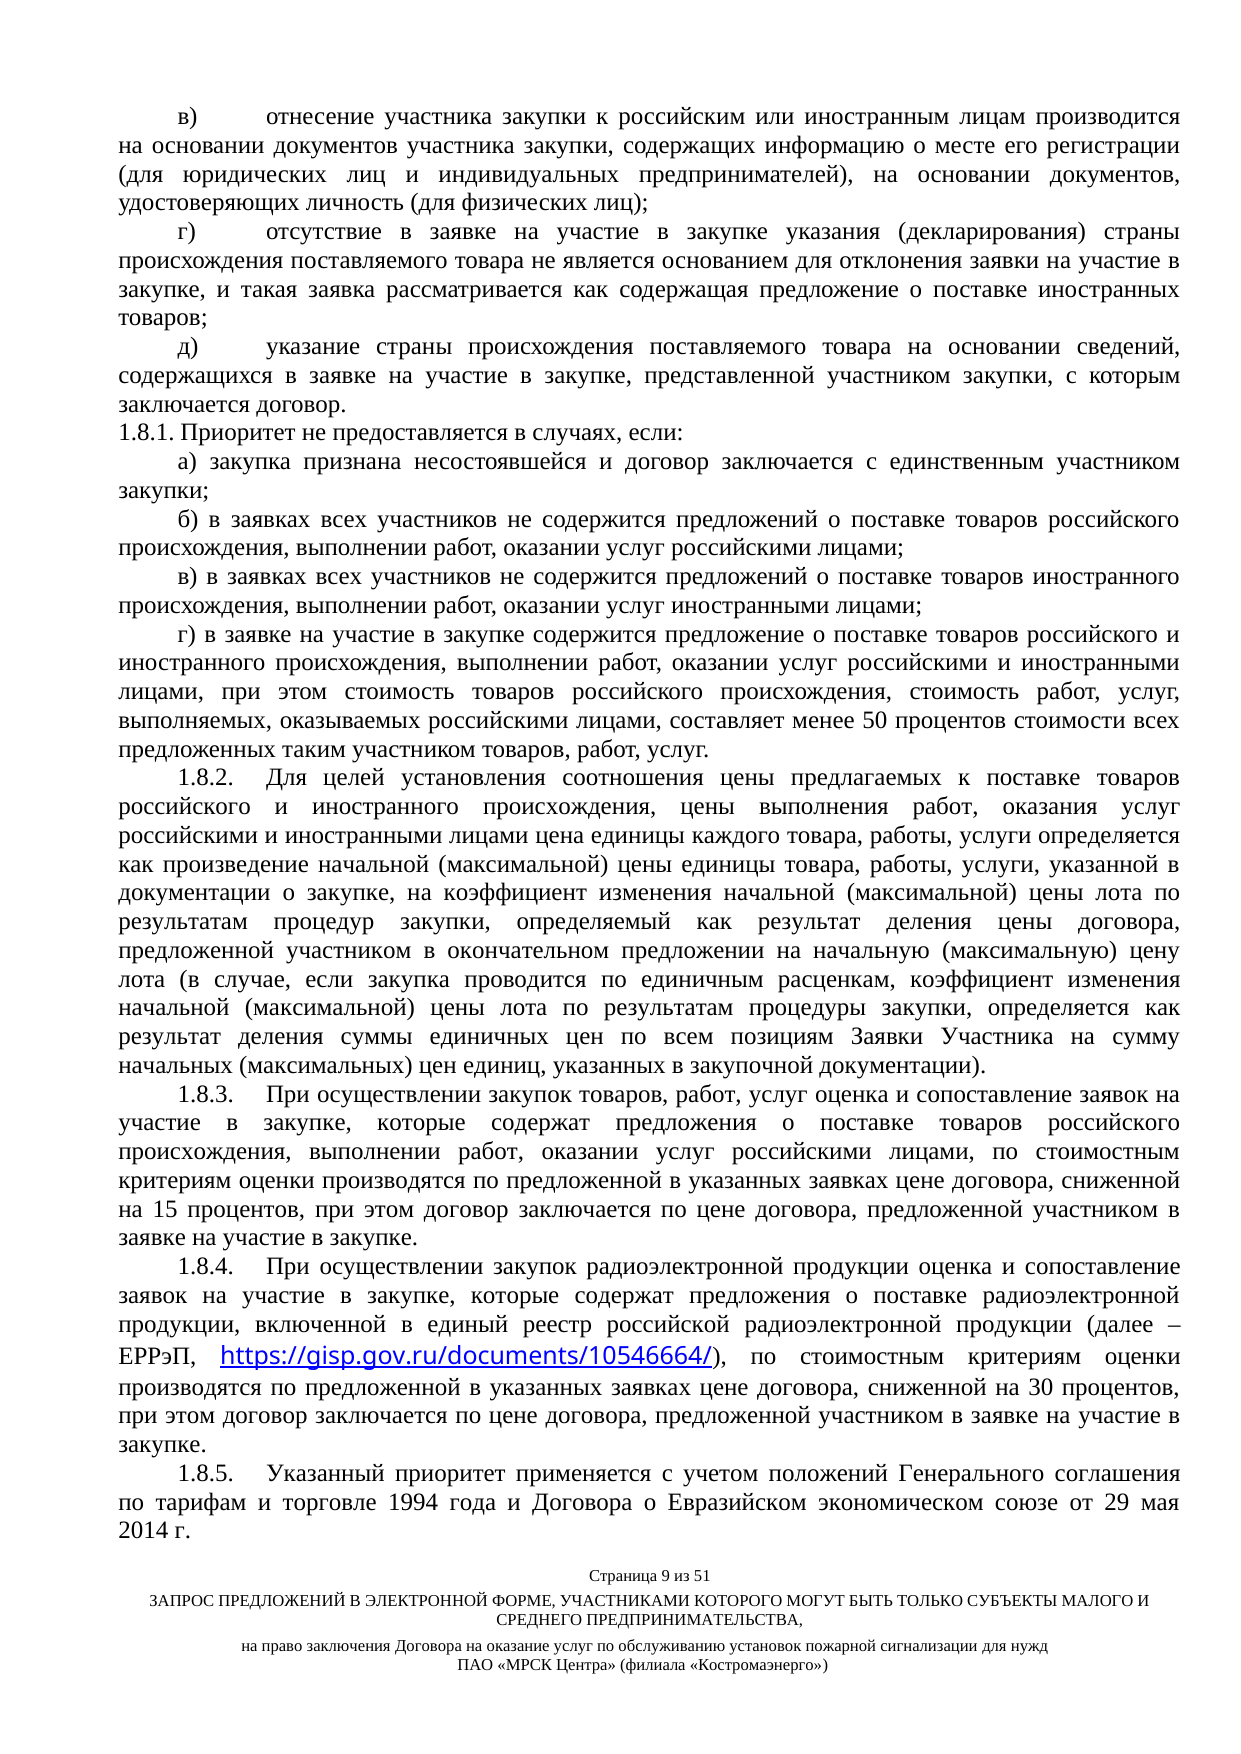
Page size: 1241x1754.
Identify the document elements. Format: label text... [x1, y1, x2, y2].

list указание страны происхождения поставляемого товара на основании сведений, содержащихся в заявке на участие в закупке, представленной участником закупки, с которым заключается договор. [118, 331, 1181, 417]
list г) в заявке на участие в закупке содержится предложение о поставке товаров российского и иностранного происхождения, выполнении работ, оказании услуг российскими и иностранными лицами, при этом стоимость товаров российского происхождения, стоимость работ, услуг, выполняемых, оказываемых российскими лицами, составляет менее 50 процентов стоимости всех предложенных таким участником товаров, работ, услуг. [118, 619, 1181, 762]
subtitle При осуществлении закупок радиоэлектронной продукции оценка и сопоставление заявок на участие в закупке, которые содержат предложения о поставке радиоэлектронной продукции, включенной в единый реестр российской радиоэлектронной продукции (далее – ЕРРэП, https://gisp.gov.ru/documents/10546664/), по стоимостным критериям оценки производятся по предложенной в указанных заявках цене договора, сниженной на 30 процентов, при этом договор заключается по цене договора, предложенной участником в заявке на участие в закупке. [118, 1251, 1181, 1458]
list в) в заявках всех участников не содержится предложений о поставке товаров иностранного происхождения, выполнении работ, оказании услуг иностранными лицами; [118, 561, 1181, 619]
subtitle Указанный приоритет применяется с учетом положений Генерального соглашения по тарифам и торговле 1994 года и Договора о Евразийском экономическом союзе от 29 мая 2014 г. [118, 1458, 1181, 1544]
list отсутствие в заявке на участие в закупке указания (декларирования) страны происхождения поставляемого товара не является основанием для отклонения заявки на участие в закупке, и такая заявка рассматривается как содержащая предложение о поставке иностранных товаров; [118, 216, 1181, 331]
list отнесение участника закупки к российским или иностранным лицам производится на основании документов участника закупки, содержащих информацию о месте его регистрации (для юридических лиц и индивидуальных предпринимателей), на основании документов, удостоверяющих личность (для физических лиц); [118, 101, 1181, 216]
subtitle При осуществлении закупок товаров, работ, услуг оценка и сопоставление заявок на участие в закупке, которые содержат предложения о поставке товаров российского происхождения, выполнении работ, оказании услуг российскими лицами, по стоимостным критериям оценки производятся по предложенной в указанных заявках цене договора, сниженной на 15 процентов, при этом договор заключается по цене договора, предложенной участником в заявке на участие в закупке. [118, 1079, 1181, 1251]
subtitle Для целей установления соотношения цены предлагаемых к поставке товаров российского и иностранного происхождения, цены выполнения работ, оказания услуг российскими и иностранными лицами цена единицы каждого товара, работы, услуги определяется как произведение начальной (максимальной) цены единицы товара, работы, услуги, указанной в документации о закупке, на коэффициент изменения начальной (максимальной) цены лота по результатам процедур закупки, определяемый как результат деления цены договора, предложенной участником в окончательном предложении на начальную (максимальную) цену лота (в случае, если закупка проводится по единичным расценкам, коэффициент изменения начальной (максимальной) цены лота по результатам процедуры закупки, определяется как результат деления суммы единичных цен по всем позициям Заявки Участника на сумму начальных (максимальных) цен единиц, указанных в закупочной документации). [118, 762, 1181, 1079]
list а) закупка признана несостоявшейся и договор заключается с единственным участником закупки; [118, 446, 1181, 504]
subtitle Приоритет не предоставляется в случаях, если: [118, 417, 1181, 446]
list б) в заявках всех участников не содержится предложений о поставке товаров российского происхождения, выполнении работ, оказании услуг российскими лицами; [118, 504, 1181, 561]
